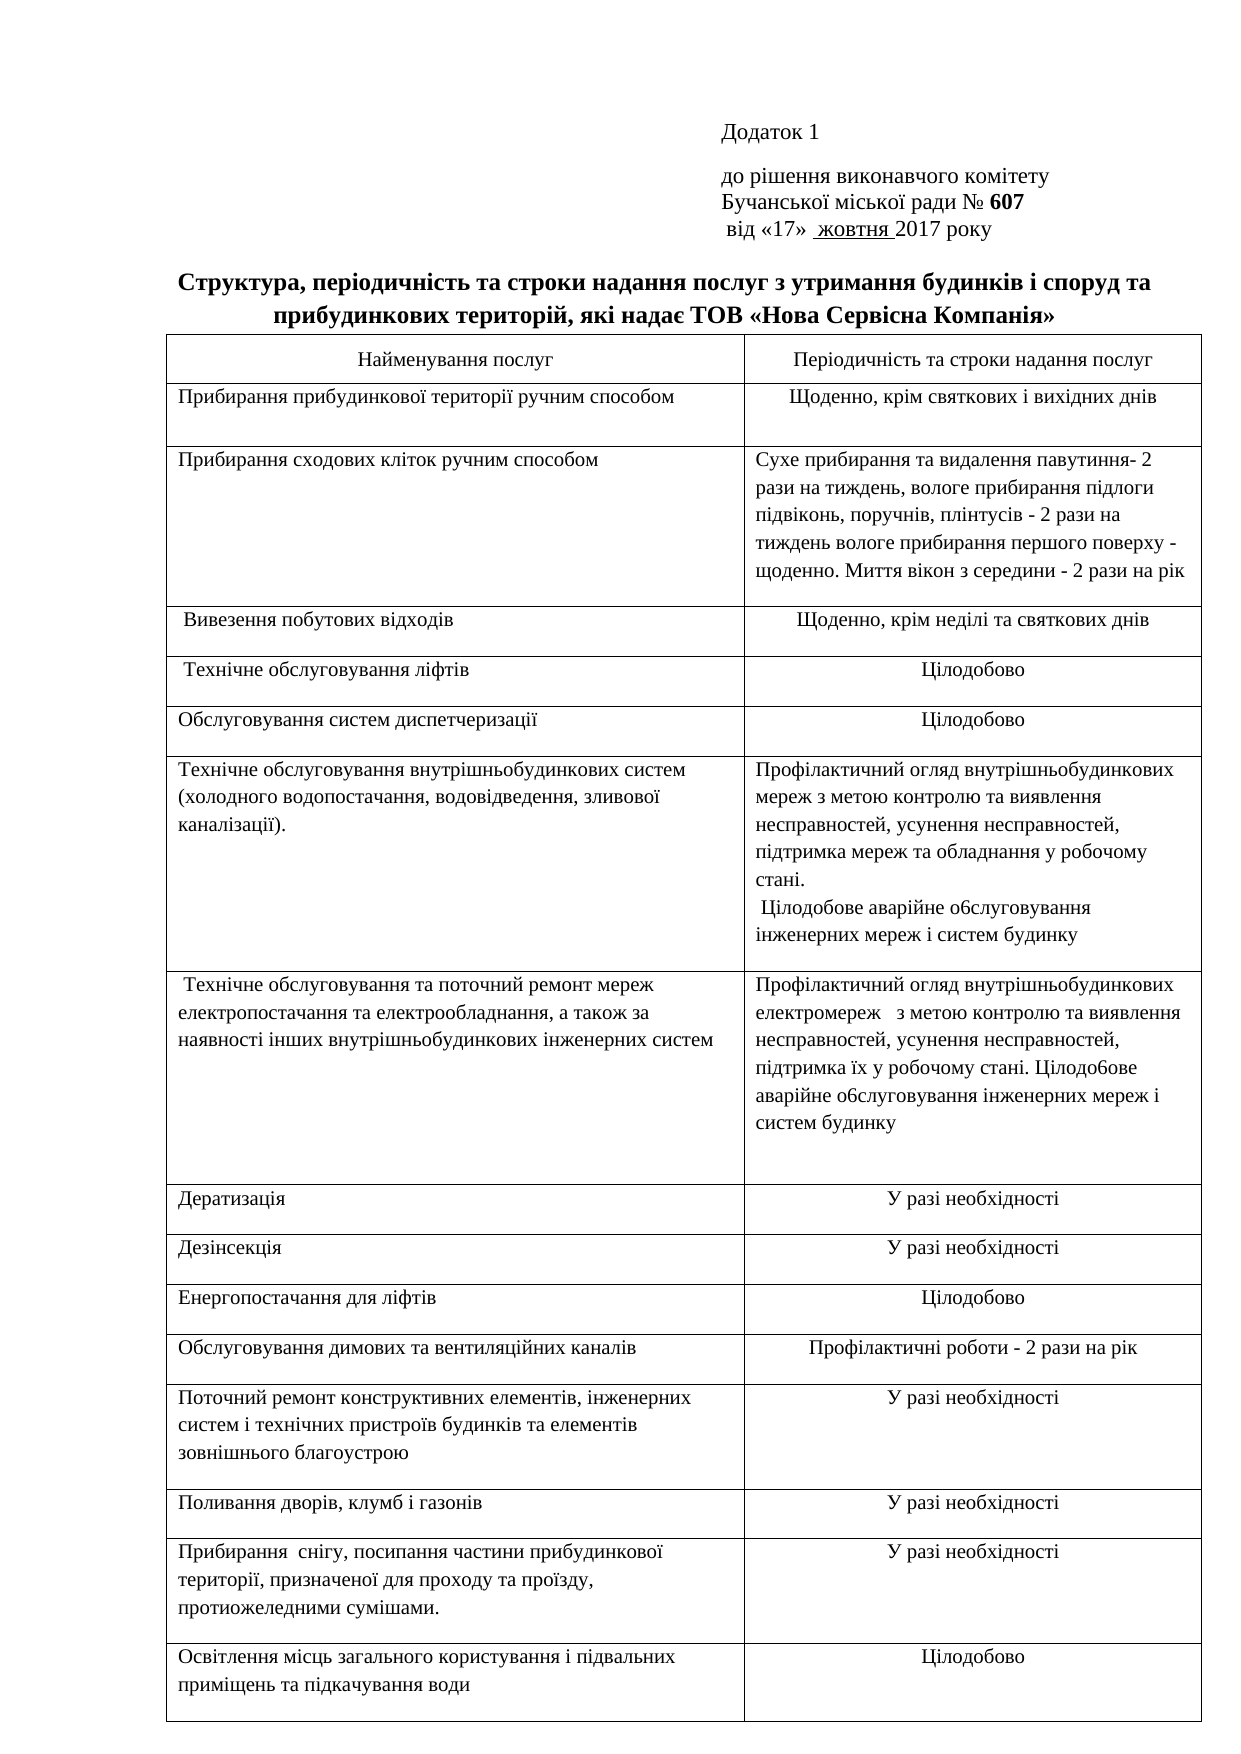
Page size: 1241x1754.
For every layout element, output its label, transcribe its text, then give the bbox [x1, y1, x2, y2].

table_header Найменування послуг [167, 335, 744, 383]
table_cell Профілактичні роботи - 2 рази на рік [745, 1335, 1201, 1383]
table_cell Вивезення побутових відходів [167, 607, 744, 656]
table_cell У разі необхідності [745, 1235, 1201, 1284]
table_cell Дератизація [167, 1185, 744, 1234]
table_cell Технічне обслуговування та поточний ремонт мереж електропостачання та електрообладнання, а також за наявності інших внутрішньобудинкових інженерних систем [167, 972, 744, 1184]
table_cell Освітлення місць загального користування і підвальних приміщень та підкачування води [167, 1644, 744, 1721]
table_cell Прибирання сходових кліток ручним способом [167, 447, 744, 606]
table_cell Цілодобово [745, 707, 1201, 756]
table_cell Сухе прибирання та видалення павутиння- 2 рази на тиждень, вологе прибирання підлоги підвіконь, поручнів, плінтусів - 2 рази на тиждень вологе прибирання першого поверху - щоденно. Миття вікон з середини - 2 рази на рік [745, 447, 1201, 606]
table_cell Енергопостачання для ліфтів [167, 1285, 744, 1334]
table_cell У разі необхідності [745, 1539, 1201, 1643]
text до рішення виконавчого комітету Бучанської міської ради № 607 [721, 162, 1152, 215]
table_cell У разі необхідності [745, 1490, 1201, 1538]
table_cell Профілактичний огляд внутрішньобудинкових мереж з метою контролю та виявлення несправностей, усунення несправностей, підтримка мереж та обладнання у робочому стані. Цілодобове аварійне о6слуговування інженерних мереж і систем будинку [745, 757, 1201, 971]
table_cell Щоденно, крім неділі та святкових днів [745, 607, 1201, 656]
table_cell Обслуговування димових та вентиляційних каналів [167, 1335, 744, 1383]
table_cell Поливання дворів, клумб і газонів [167, 1490, 744, 1538]
table_cell Обслуговування систем диспетчеризації [167, 707, 744, 756]
table_cell Профілактичний огляд внутрішньобудинкових електромереж з метою контролю та виявлення несправностей, усунення несправностей, підтримка їх у робочому стані. Цілодо6ове аварійне о6слуговування інженерних мереж і систем будинку [745, 972, 1201, 1184]
text від «17» жовтня 2017 року [721, 215, 1152, 241]
table_cell Технічне обслуговування ліфтів [167, 657, 744, 706]
table_cell Цілодобово [745, 657, 1201, 706]
table_cell У разі необхідності [745, 1185, 1201, 1234]
table_cell Дезінсекція [167, 1235, 744, 1284]
table_cell Цілодобово [745, 1644, 1201, 1721]
table_cell Цілодобово [745, 1285, 1201, 1334]
table_cell Прибирання прибудинкової території ручним способом [167, 384, 744, 446]
table_cell Поточний ремонт конструктивних елементів, інженерних систем і технічних пристроїв будинків та елементів зовнішнього благоустрою [167, 1385, 744, 1488]
table_cell Щоденно, крім святкових і вихідних днів [745, 384, 1201, 446]
table_cell У разі необхідності [745, 1385, 1201, 1488]
table_cell Технічне обслуговування внутрішньобудинкових систем (холодного водопостачання, водовідведення, зливової каналізації). [167, 757, 744, 971]
table_cell Прибирання снігу, посипання частини прибудинкової території, призначеної для проходу та проїзду, протиожеледними сумішами. [167, 1539, 744, 1643]
table_header Періодичність та строки надання послуг [745, 335, 1201, 383]
text Структура, періодичність та строки надання послуг з утримання будинків і споруд та прибудинкових територій, які надає ТОВ «Нова Сервісна Компанія» [177, 267, 1152, 329]
text Додаток 1 [721, 118, 1152, 144]
